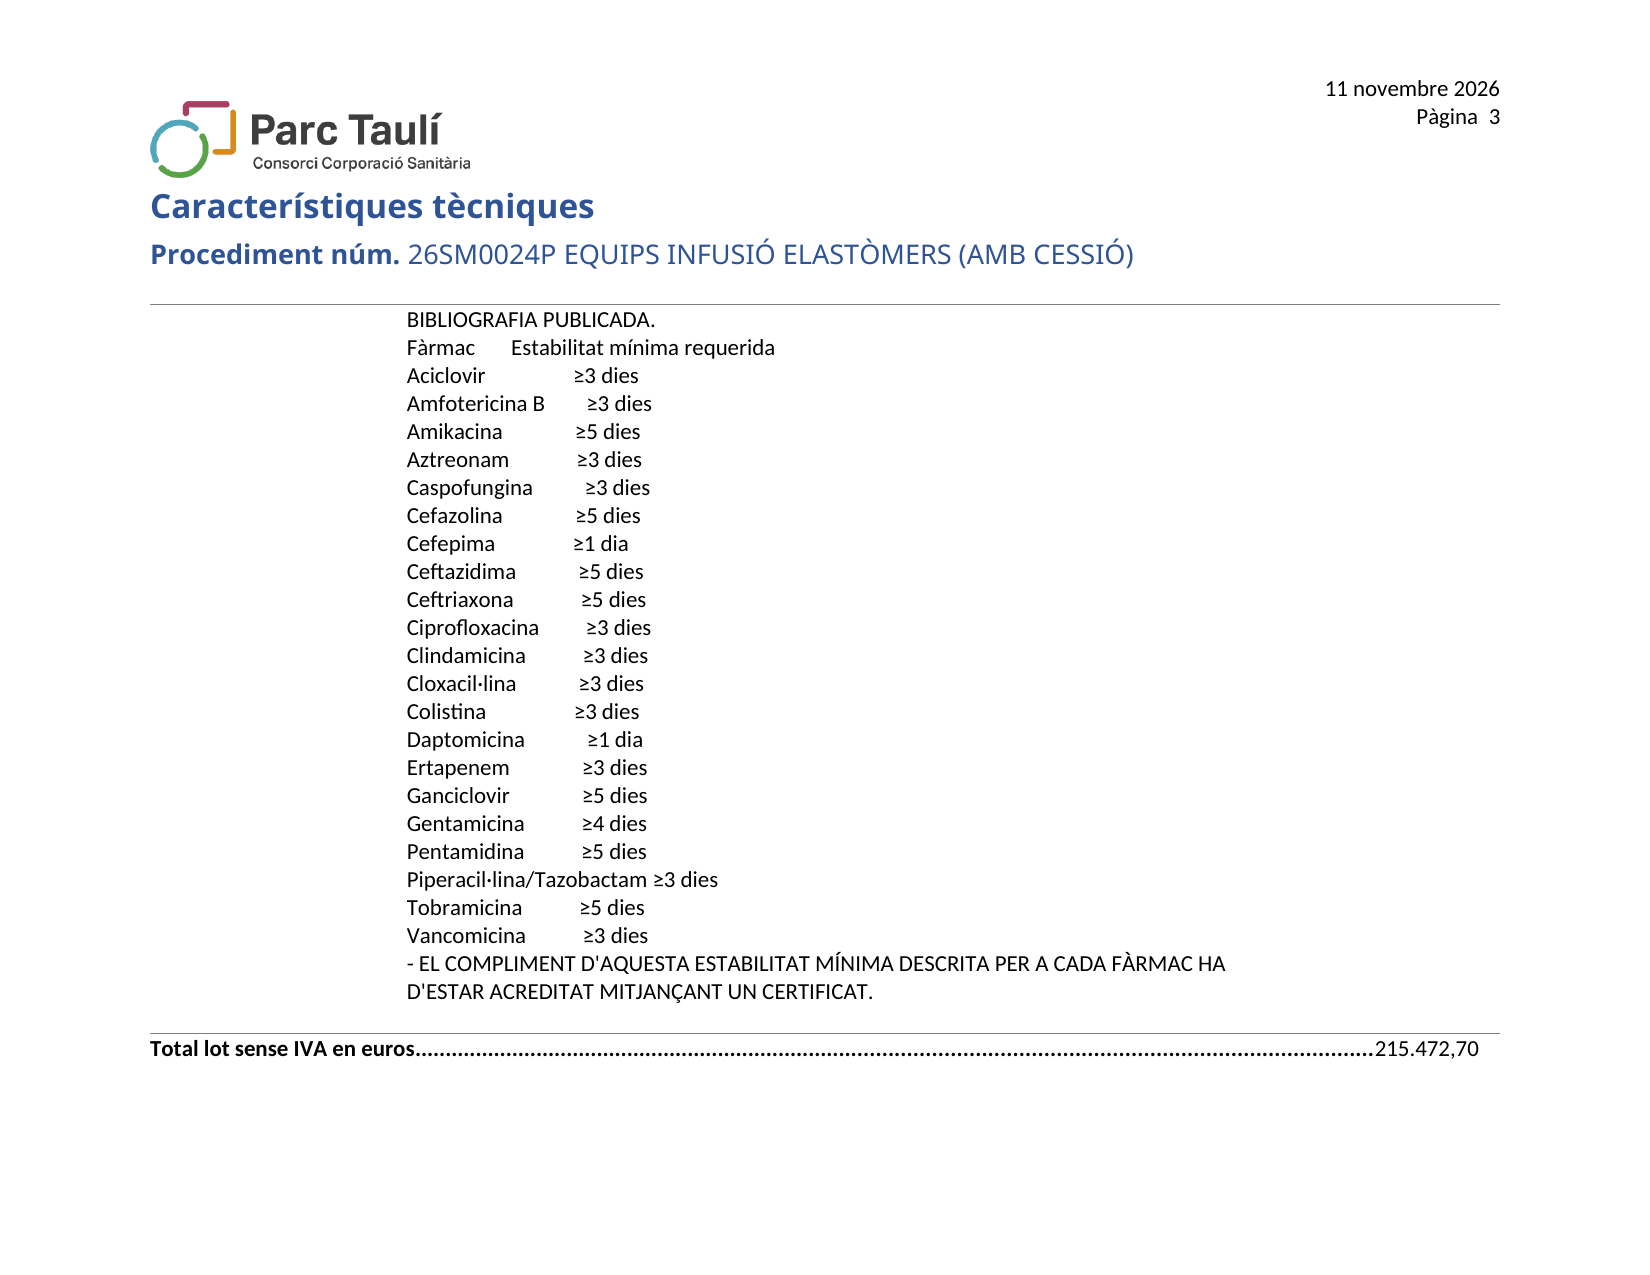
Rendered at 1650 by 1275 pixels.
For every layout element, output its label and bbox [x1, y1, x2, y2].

picture [150, 101, 470, 178]
